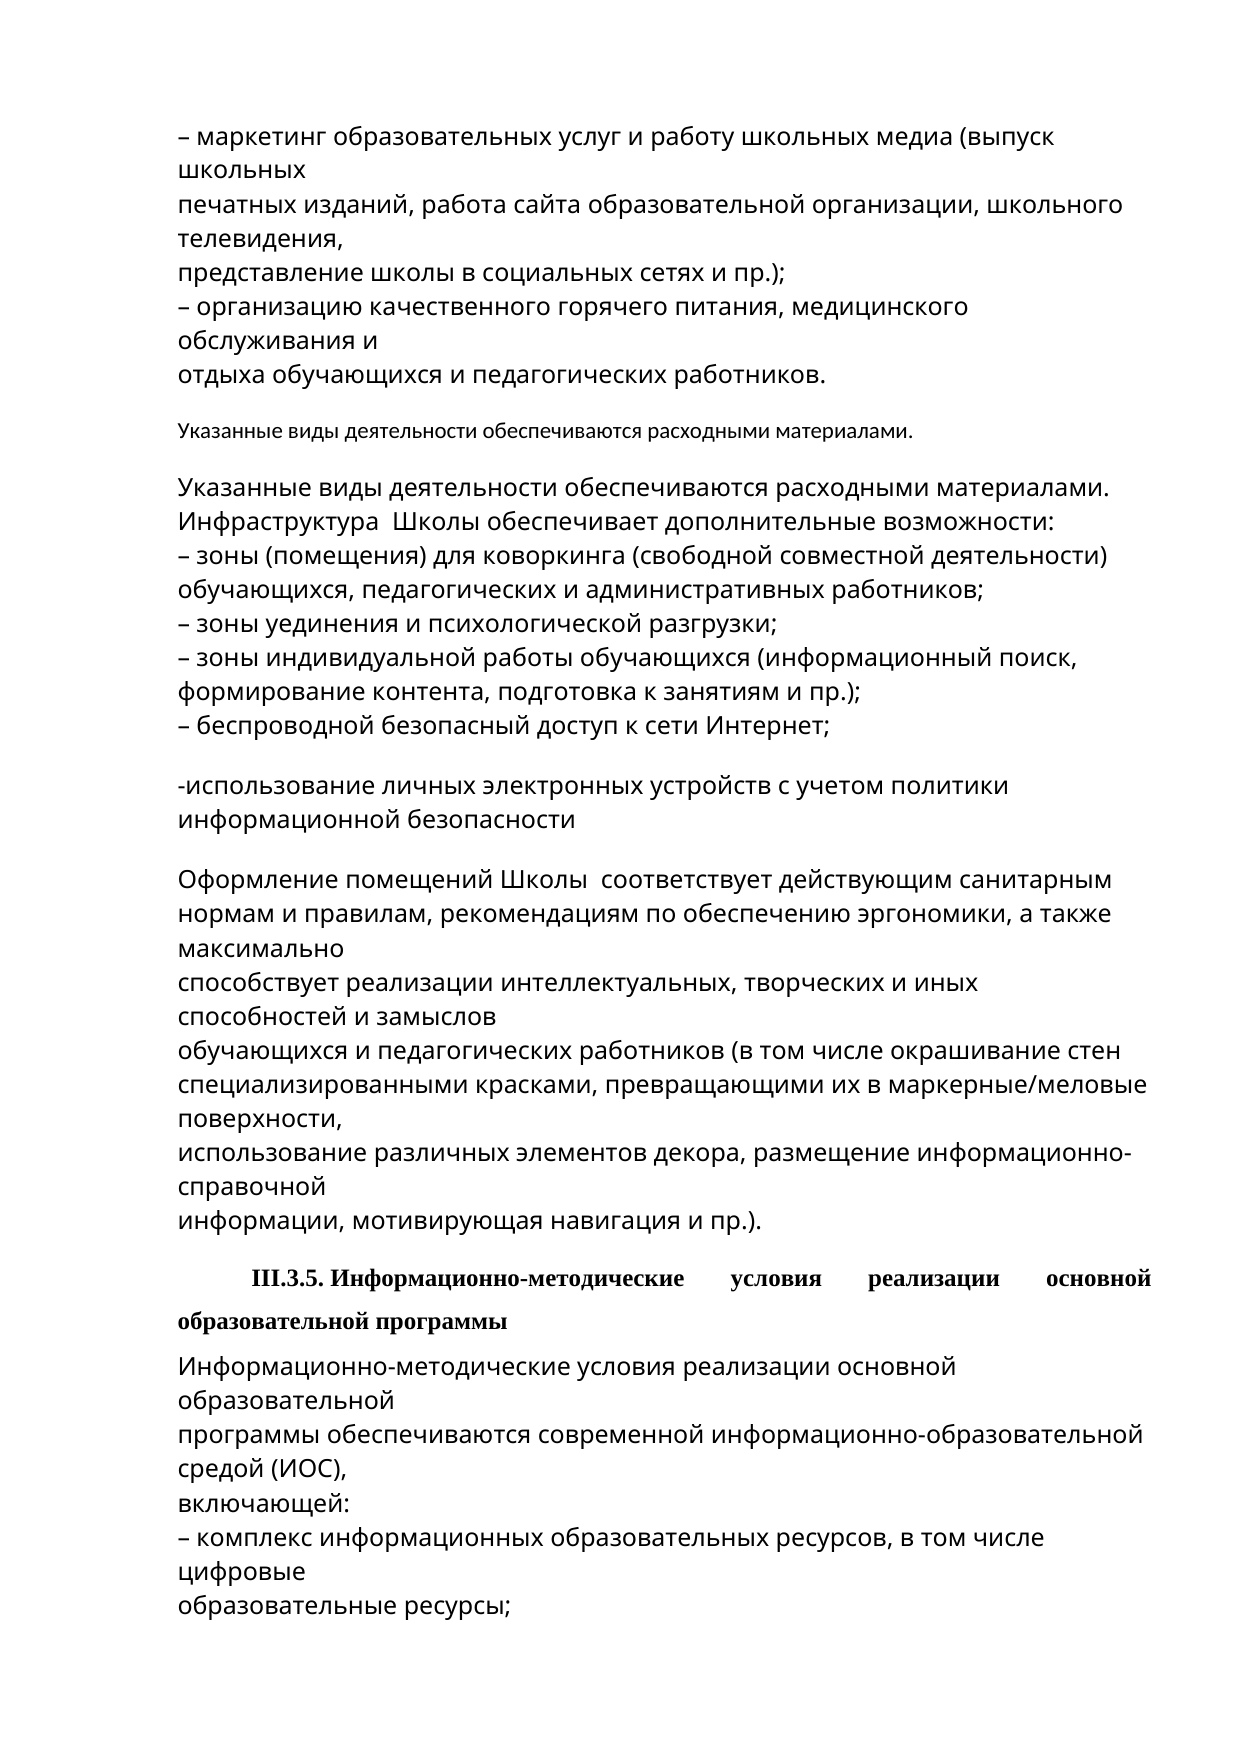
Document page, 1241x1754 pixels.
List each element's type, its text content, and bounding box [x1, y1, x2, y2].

text программы обеспечиваются современной информационно-образовательной средой (ИОС), [177, 1417, 1152, 1485]
text – зоны (помещения) для коворкинга (свободной совместной деятельности) [177, 538, 1152, 572]
text обучающихся, педагогических и административных работников; [177, 572, 1152, 606]
text образовательные ресурсы; [177, 1587, 1152, 1621]
text нормам и правилам, рекомендациям по обеспечению эргономики, а также максимально [177, 896, 1152, 964]
text – маркетинг образовательных услуг и работу школьных медиа (выпуск школьных [177, 118, 1152, 186]
text – комплекс информационных образовательных ресурсов, в том числе цифровые [177, 1519, 1152, 1587]
text использование различных элементов декора, размещение информационно-справочной [177, 1134, 1152, 1203]
text – беспроводной безопасный доступ к сети Интернет; [177, 708, 1152, 742]
text Инфраструктура Школы обеспечивает дополнительные возможности: [177, 504, 1152, 538]
text обучающихся и педагогических работников (в том числе окрашивание стен [177, 1032, 1152, 1066]
text Оформление помещений Школы соответствует действующим санитарным [177, 862, 1152, 896]
text Указанные виды деятельности обеспечиваются расходными материалами. [177, 417, 1152, 444]
text – зоны уединения и психологической разгрузки; [177, 606, 1152, 640]
text представление школы в социальных сетях и пр.); [177, 254, 1152, 288]
text способствует реализации интеллектуальных, творческих и иных способностей и замыслов [177, 964, 1152, 1032]
text -использование личных электронных устройств с учетом политики [177, 768, 1152, 802]
text Информационно-методические условия реализации основной образовательной [177, 1349, 1152, 1417]
text включающей: [177, 1485, 1152, 1519]
text информации, мотивирующая навигация и пр.). [177, 1203, 1152, 1237]
text – организацию качественного горячего питания, медицинского обслуживания и [177, 288, 1152, 357]
subtitle III.3.5. Информационно-методические условия реализации основной образовательной программы [177, 1263, 1152, 1334]
text специализированными красками, превращающими их в маркерные/меловые поверхности, [177, 1066, 1152, 1134]
text информационной безопасности [177, 802, 1152, 836]
text – зоны индивидуальной работы обучающихся (информационный поиск, формирование контента, подготовка к занятиям и пр.); [177, 640, 1152, 708]
text печатных изданий, работа сайта образовательной организации, школьного телевидения, [177, 186, 1152, 254]
text Указанные виды деятельности обеспечиваются расходными материалами. [177, 469, 1152, 504]
text отдыха обучающихся и педагогических работников. [177, 357, 1152, 391]
